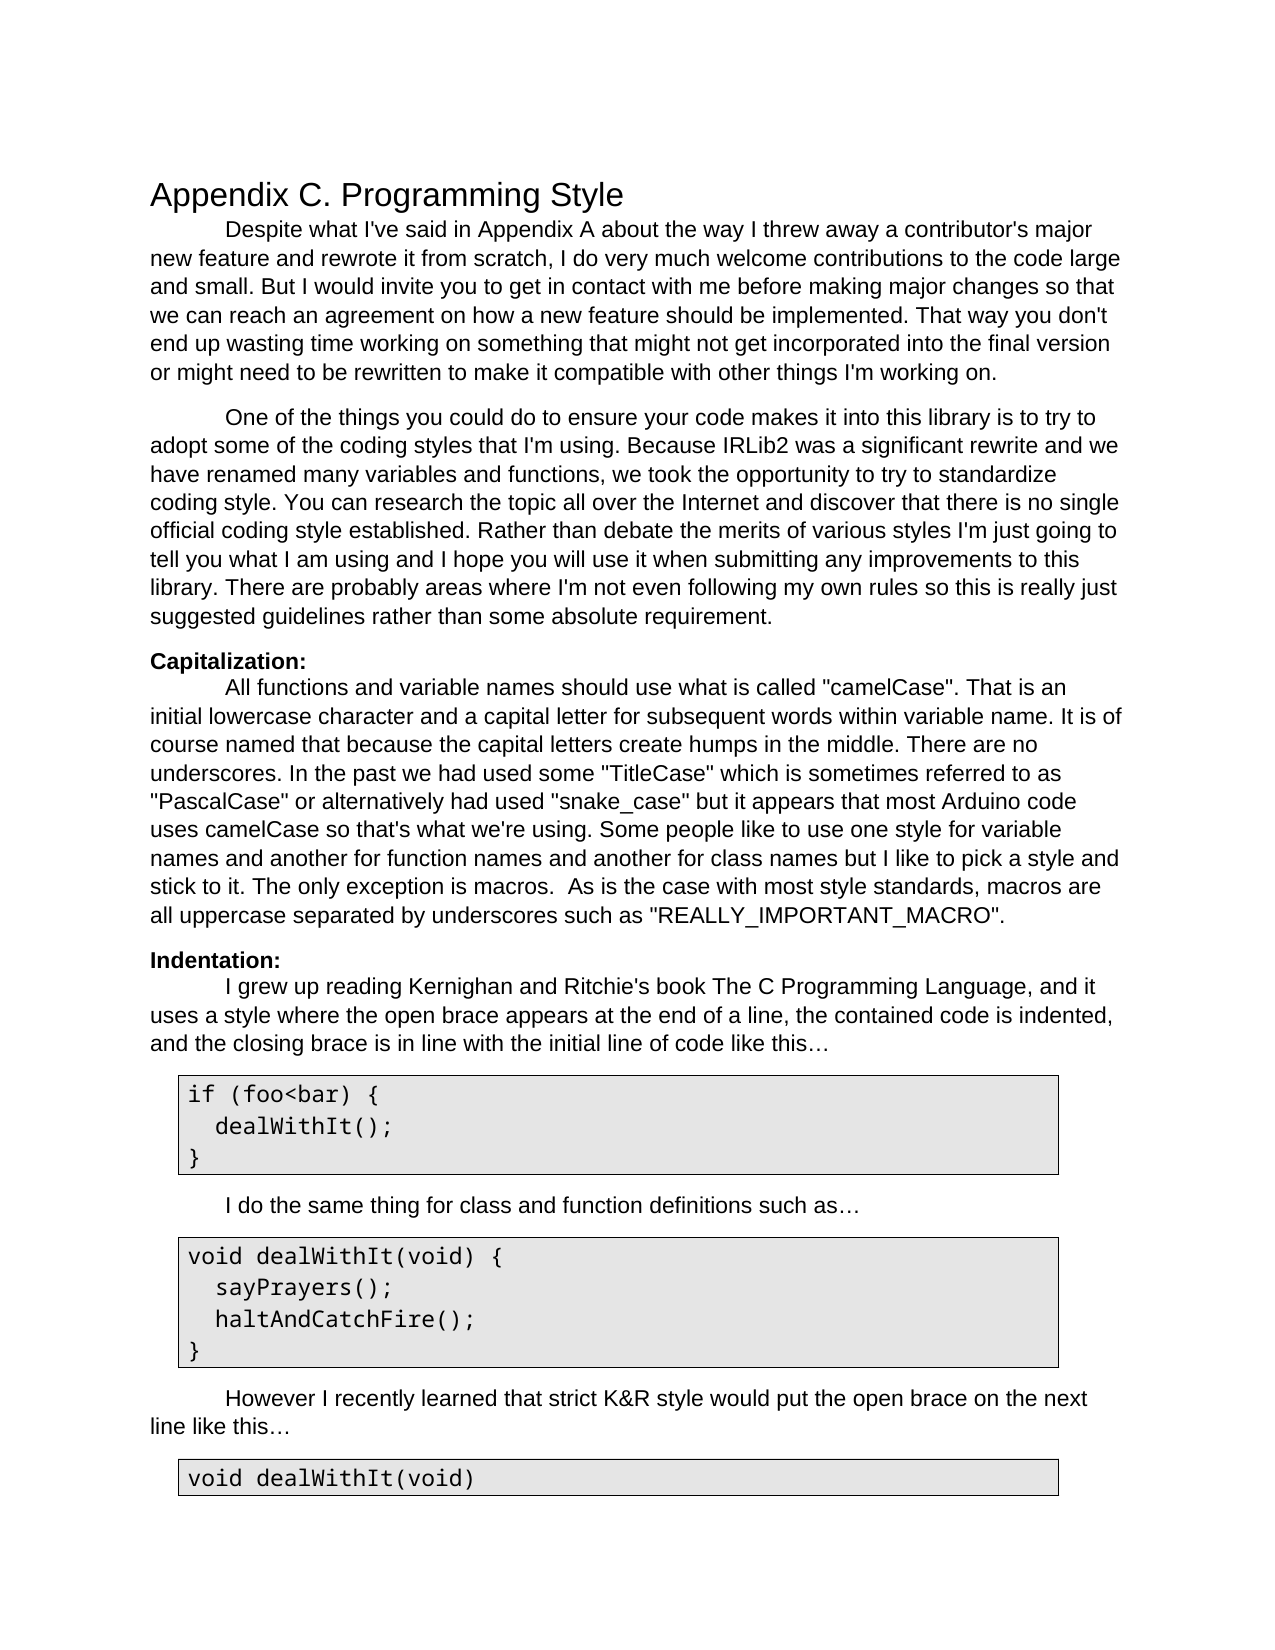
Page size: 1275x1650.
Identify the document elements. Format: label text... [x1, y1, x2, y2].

text } [179, 1331, 1058, 1367]
text dealWithIt(); [179, 1106, 1058, 1138]
text One of the things you could do to ensure your code makes it into this library is to try to adopt some of the coding styles that I'm using. Because IRLib2 was a significant rewrite and we have renamed many variables and functions, we took the opportunity to try to standardize coding style. You can research the topic all over the Internet and discover that there is no single official coding style established. Rather than debate the merits of various styles I'm just going to tell you what I am using and I hope you will use it when submitting any improvements to this library. There are probably areas where I'm not even following my own rules so this is really just suggested guidelines rather than some absolute requirement. [150, 404, 1125, 629]
text void dealWithIt(void) [179, 1460, 1058, 1495]
text However I recently learned that strict K&R style would put the open brace on the next line like this… [150, 1385, 1125, 1440]
text sayPrayers(); [179, 1268, 1058, 1299]
text void dealWithIt(void) { [179, 1238, 1058, 1268]
text Indentation: [150, 947, 1125, 973]
text All functions and variable names should use what is called "camelCase". That is an initial lowercase character and a capital letter for subsequent words within variable name. It is of course named that because the capital letters create humps in the middle. There are no underscores. In the past we had used some "TitleCase" which is sometimes referred to as "PascalCase" or alternatively had used "snake_case" but it appears that most Arduino code uses camelCase so that's what we're using. Some people like to use one style for variable names and another for function names and another for class names but I like to pick a style and stick to it. The only exception is macros. As is the case with most style standards, macros are all uppercase separated by underscores such as "REALLY_IMPORTANT_MACRO". [150, 674, 1125, 928]
text I do the same thing for class and function definitions such as… [150, 1192, 1125, 1218]
subtitle Appendix C. Programming Style [150, 175, 1125, 213]
text haltAndCatchFire(); [179, 1299, 1058, 1331]
text Capitalization: [150, 648, 1125, 674]
text I grew up reading Kernighan and Ritchie's book The C Programming Language, and it uses a style where the open brace appears at the end of a line, the contained code is indented, and the closing brace is in line with the initial line of code like this… [150, 973, 1125, 1056]
text if (foo<bar) { [179, 1076, 1058, 1106]
text } [179, 1138, 1058, 1174]
text Despite what I've said in Appendix A about the way I threw away a contributor's major new feature and rewrote it from scratch, I do very much welcome contributions to the code large and small. But I would invite you to get in contact with me before making major changes so that we can reach an agreement on how a new feature should be implemented. That way you don't end up wasting time working on something that might not get incorporated into the final version or might need to be rewritten to make it compatible with other things I'm working on. [150, 216, 1125, 385]
